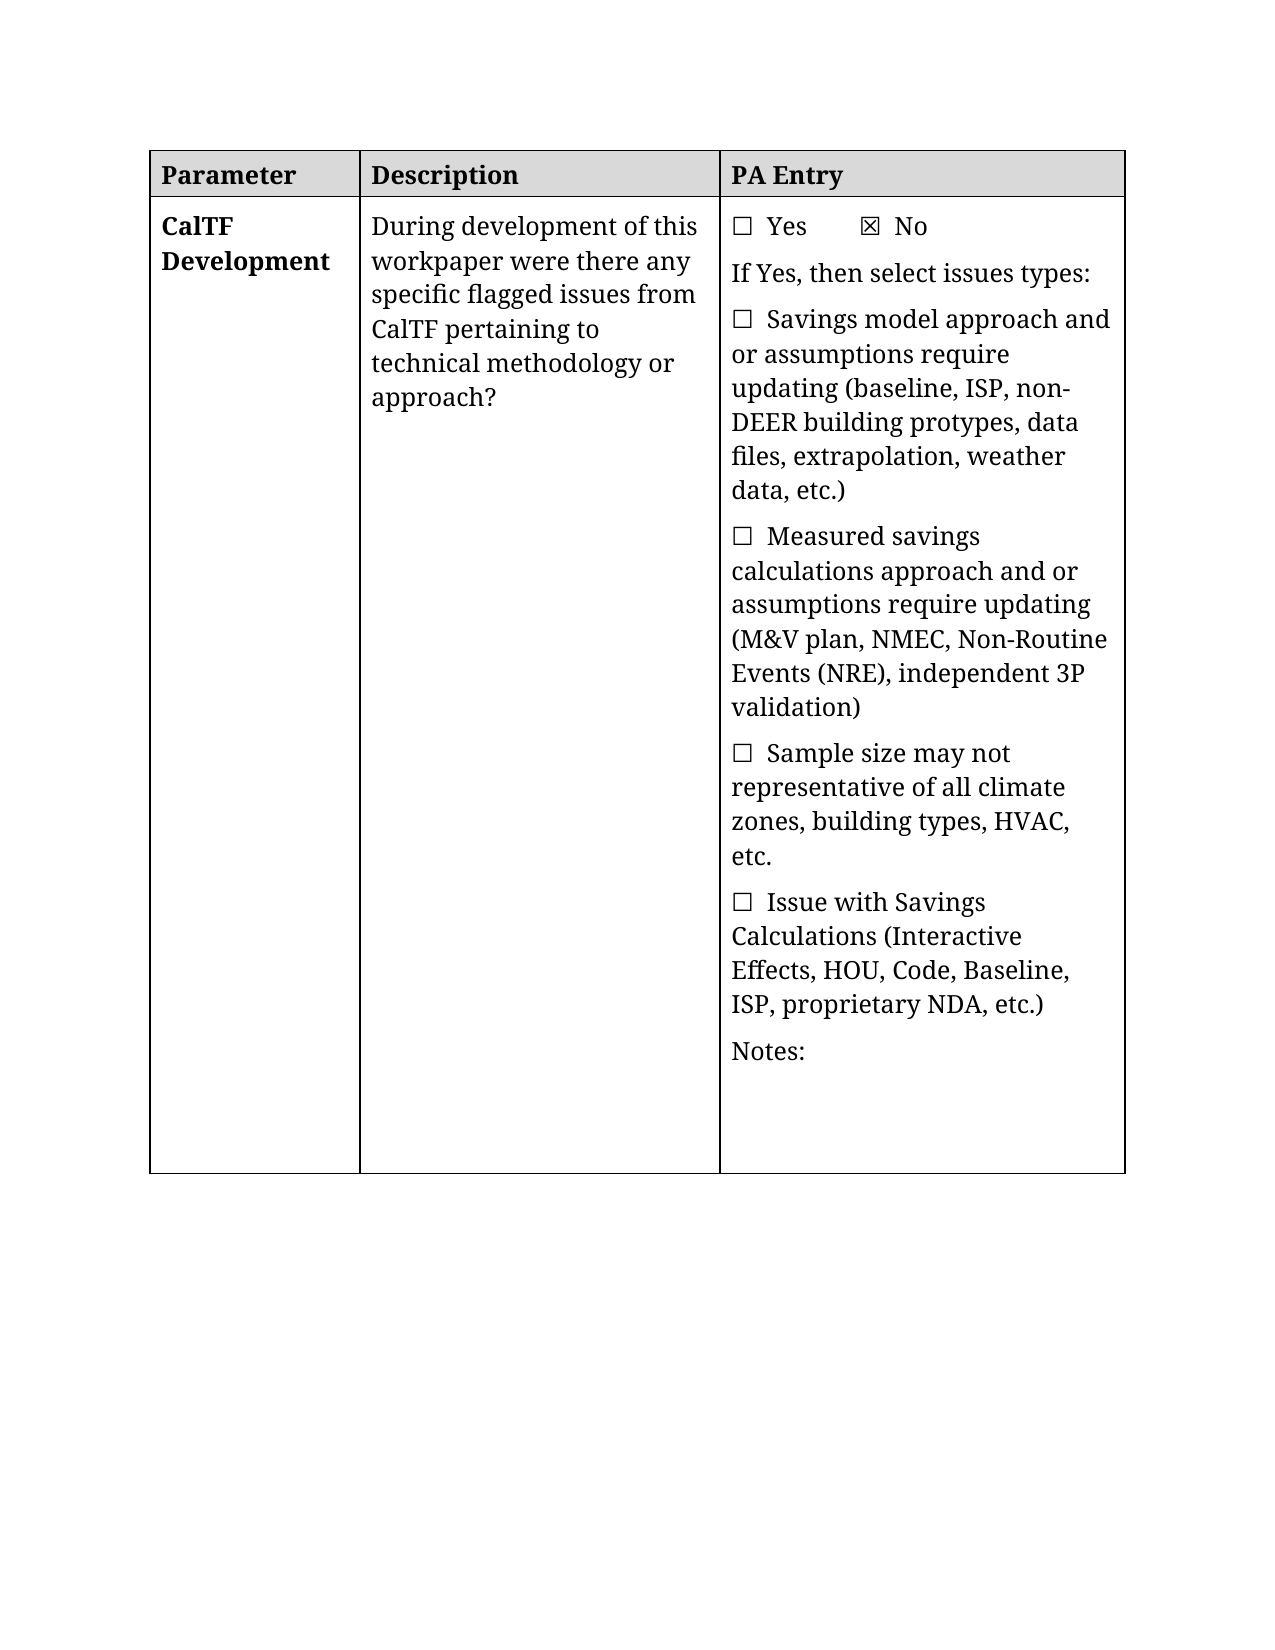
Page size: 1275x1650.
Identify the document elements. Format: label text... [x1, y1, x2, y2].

table_cell Yes No If Yes, then select issues types: Savings model approach and or assumptions require updating (baseline, ISP, non-DEER building protypes, data files, extrapolation, weather data, etc.) Measured savings calculations approach and or assumptions require updating (M&V plan, NMEC, Non-Routine Events (NRE), independent 3P validation) Sample size may not representative of all climate zones, building types, HVAC, etc. Issue with Savings Calculations (Interactive Effects, HOU, Code, Baseline, ISP, proprietary NDA, etc.) Notes: [721, 197, 1124, 1173]
table_header PA Entry [721, 151, 1124, 196]
table_header Description [361, 151, 719, 196]
table_cell CalTF Development [151, 197, 359, 1173]
table_cell During development of this workpaper were there any specific flagged issues from CalTF pertaining to technical methodology or approach? [361, 197, 719, 1173]
table_header Parameter [151, 151, 359, 196]
